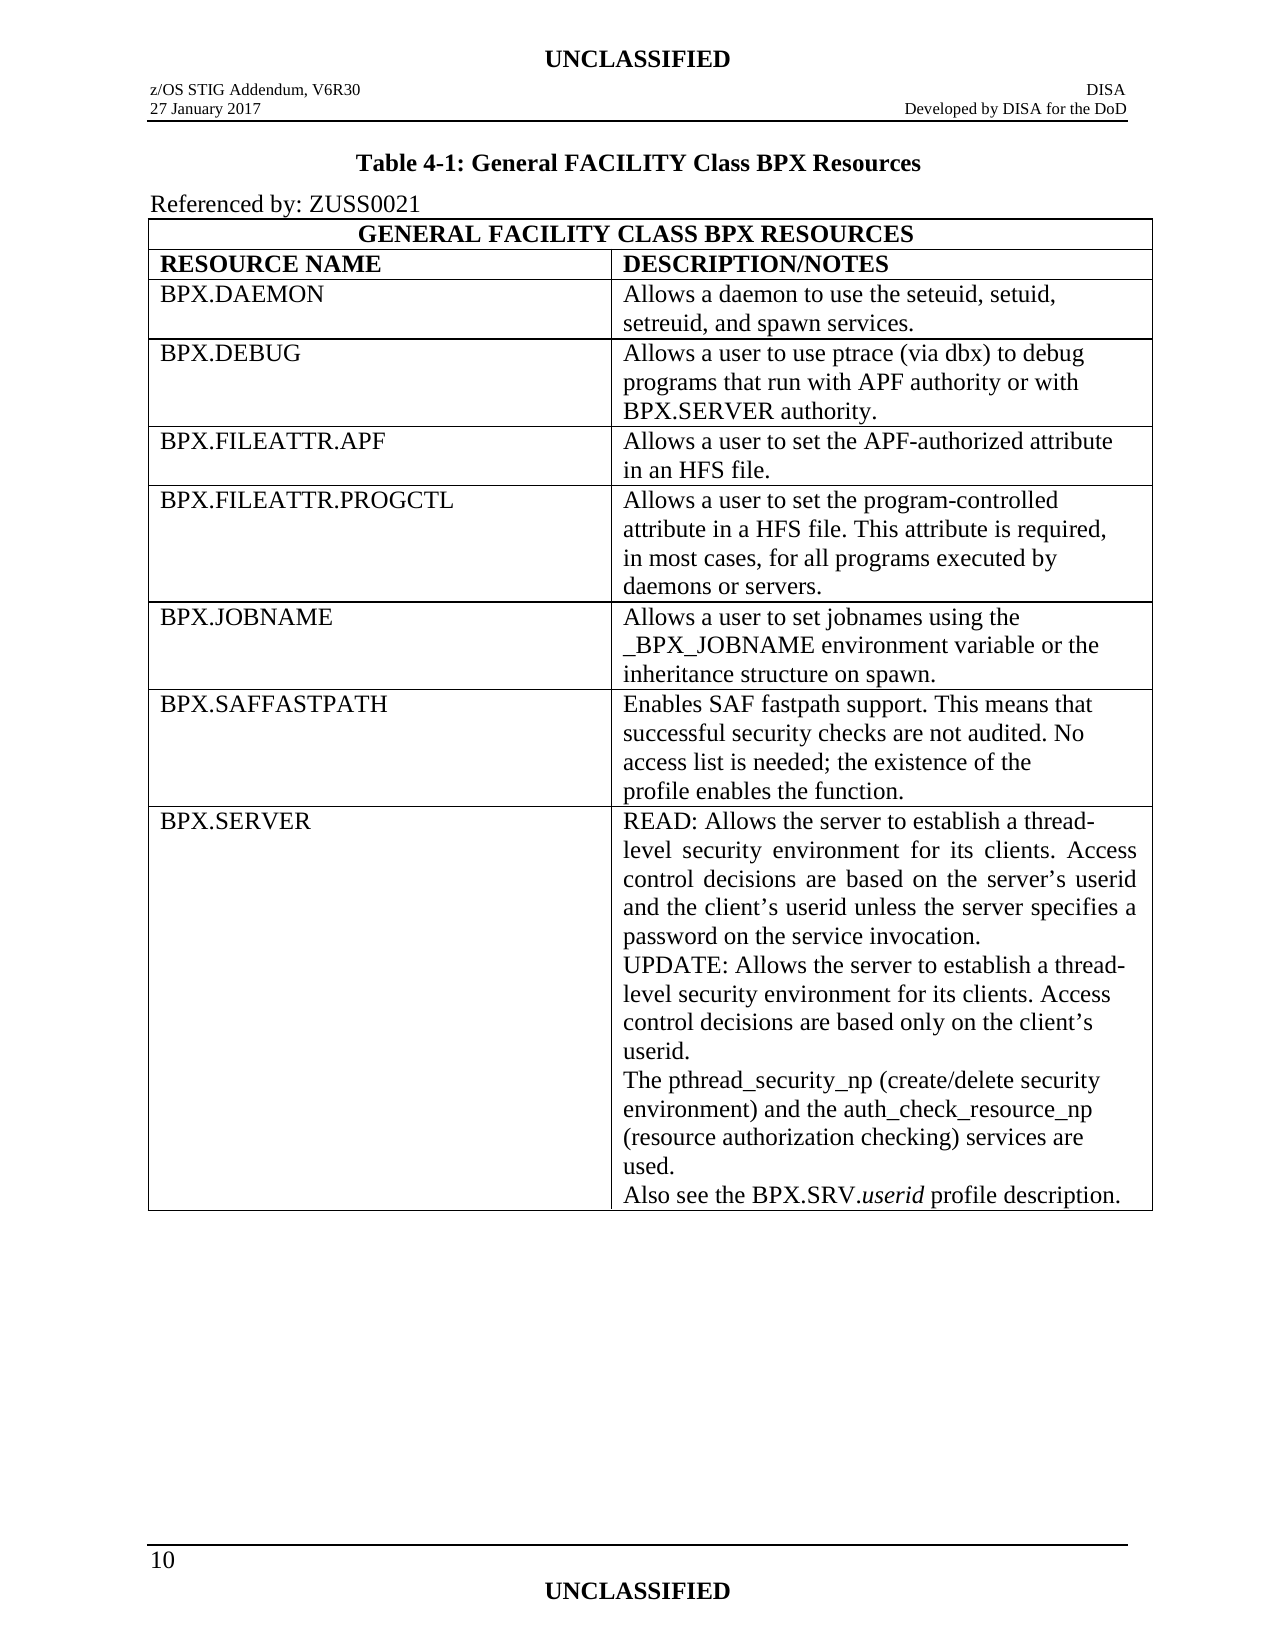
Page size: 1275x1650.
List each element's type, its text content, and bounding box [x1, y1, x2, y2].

table_header GENERAL FACILITY CLASS BPX RESOURCES [149, 220, 1152, 248]
table_cell BPX.DAEMON [149, 280, 611, 338]
text Referenced by: ZUSS0021 [150, 189, 1142, 217]
table_cell Allows a user to use ptrace (via dbx) to debug programs that run with APF authority or with BPX.SERVER authority. [612, 340, 1152, 426]
table_cell Allows a user to set the APF-authorized attribute in an HFS file. [612, 427, 1152, 484]
table_cell BPX.FILEATTR.PROGCTL [149, 486, 611, 601]
table_cell Enables SAF fastpath support. This means that successful security checks are not audited. No access list is needed; the existence of the profile enables the function. [612, 690, 1152, 806]
table_cell Allows a user to set the program-controlled attribute in a HFS file. This attribute is required, in most cases, for all programs executed by daemons or servers. [612, 486, 1152, 601]
table_cell Allows a daemon to use the seteuid, setuid, setreuid, and spawn services. [612, 280, 1152, 338]
table_cell Allows a user to set jobnames using the _BPX_JOBNAME environment variable or the inheritance structure on spawn. [612, 603, 1152, 689]
table_cell RESOURCE NAME [149, 250, 611, 279]
table_cell BPX.DEBUG [149, 340, 611, 426]
table_cell BPX.FILEATTR.APF [149, 427, 611, 484]
text 10 [150, 1545, 1142, 1573]
table_cell BPX.SAFFASTPATH [149, 690, 611, 806]
table_cell READ: Allows the server to establish a thread- level security environment for its clients. Access control decisions are based on the server’s userid and the client’s userid unless the server specifies a password on the service invocation. UPDATE: Allows the server to establish a thread-level security environment for its clients. Access control decisions are based only on the client’s userid. The pthread_security_np (create/delete security environment) and the auth_check_resource_np (resource authorization checking) services are used. Also see the BPX.SRV.userid profile description. [612, 807, 1152, 1209]
table_cell DESCRIPTION/NOTES [612, 250, 1152, 279]
table_cell BPX.SERVER [149, 807, 611, 1209]
text Table 4-1: General FACILITY Class BPX Resources [356, 148, 1142, 177]
table_cell BPX.JOBNAME [149, 603, 611, 689]
